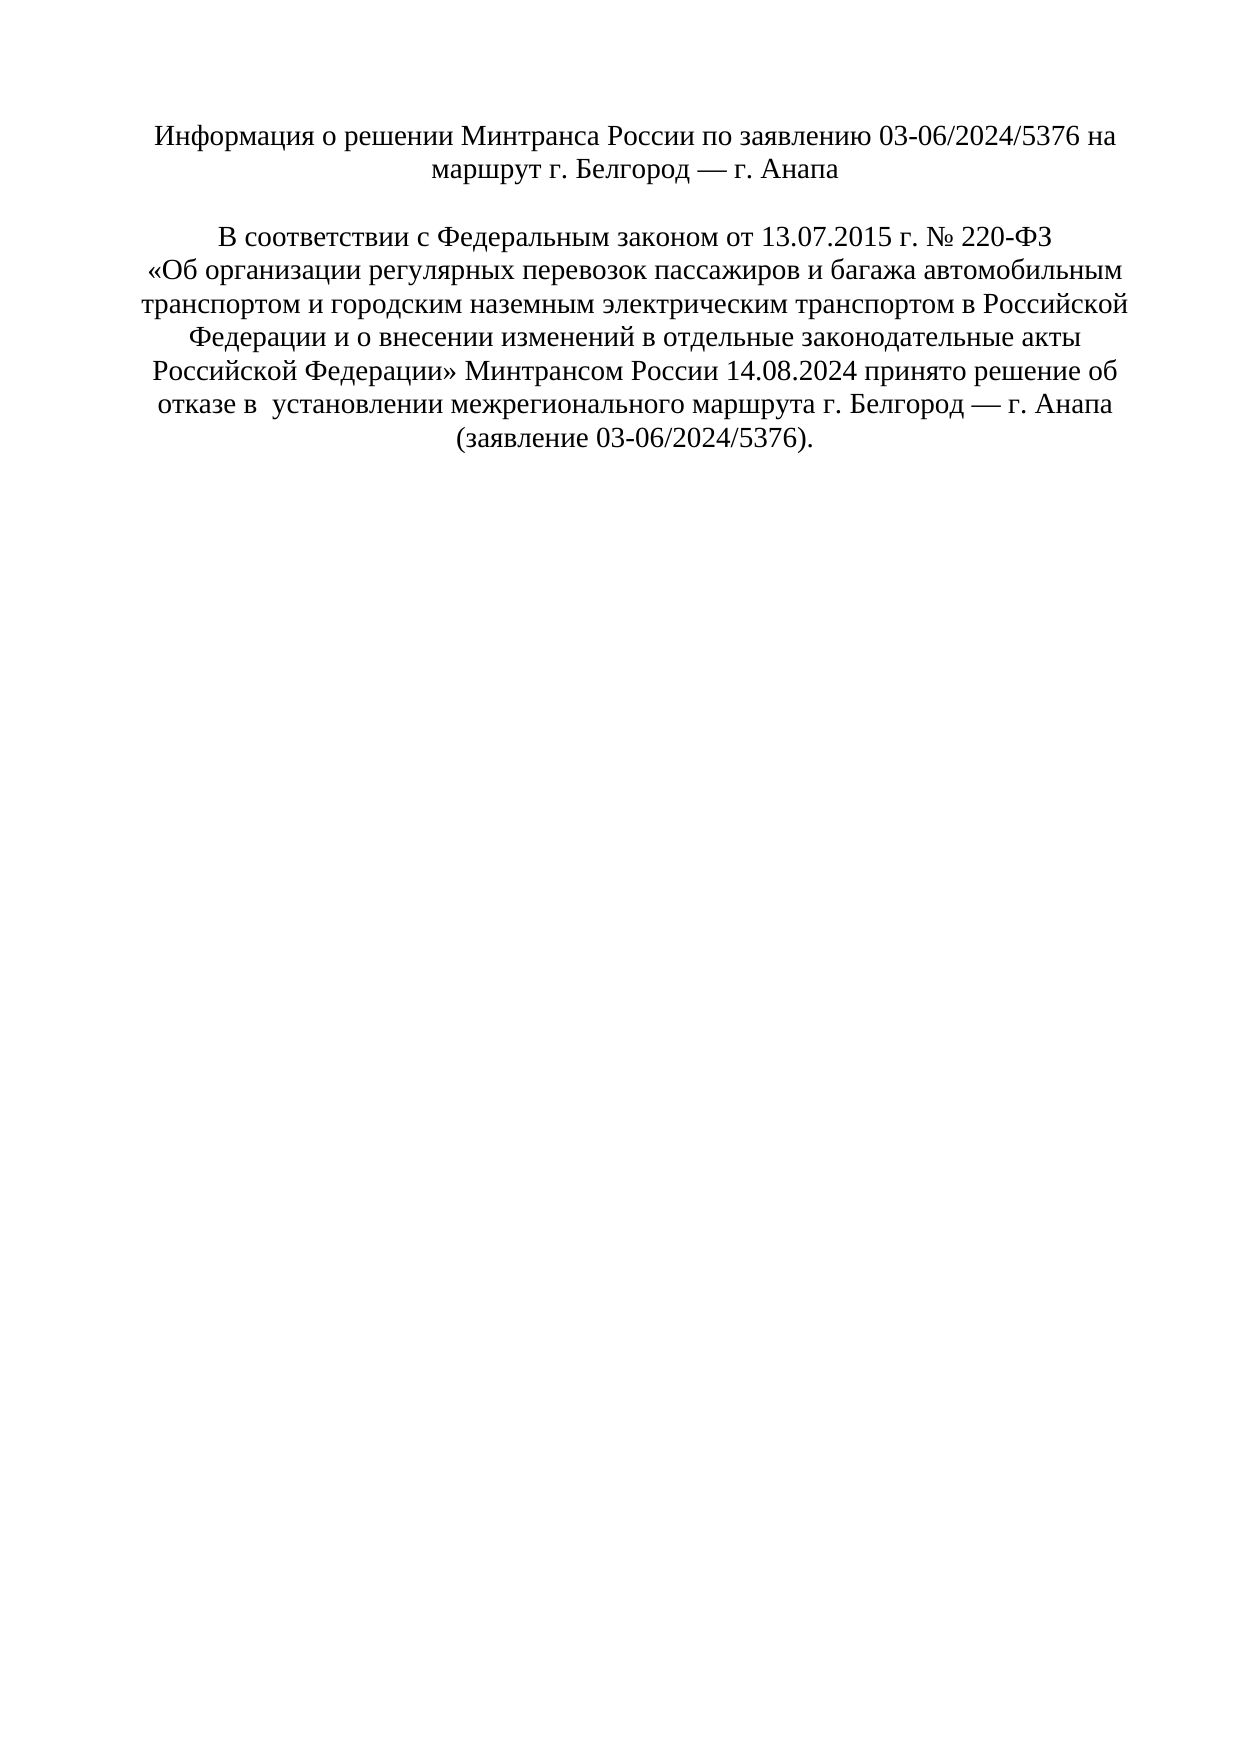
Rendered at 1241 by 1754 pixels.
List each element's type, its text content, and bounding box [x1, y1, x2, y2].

text Информация о решении Минтранса России по заявлению 03-06/2024/5376 на маршрут г. Белгород — г. Анапа [118, 118, 1152, 185]
text В соответствии с Федеральным законом от 13.07.2015 г. № 220-ФЗ «Об организации регулярных перевозок пассажиров и багажа автомобильным транспортом и городским наземным электрическим транспортом в Российской Федерации и о внесении изменений в отдельные законодательные акты Российской Федерации» Минтрансом России 14.08.2024 принято решение об отказе в установлении межрегионального маршрута г. Белгород — г. Анапа (заявление 03-06/2024/5376). [118, 219, 1152, 453]
